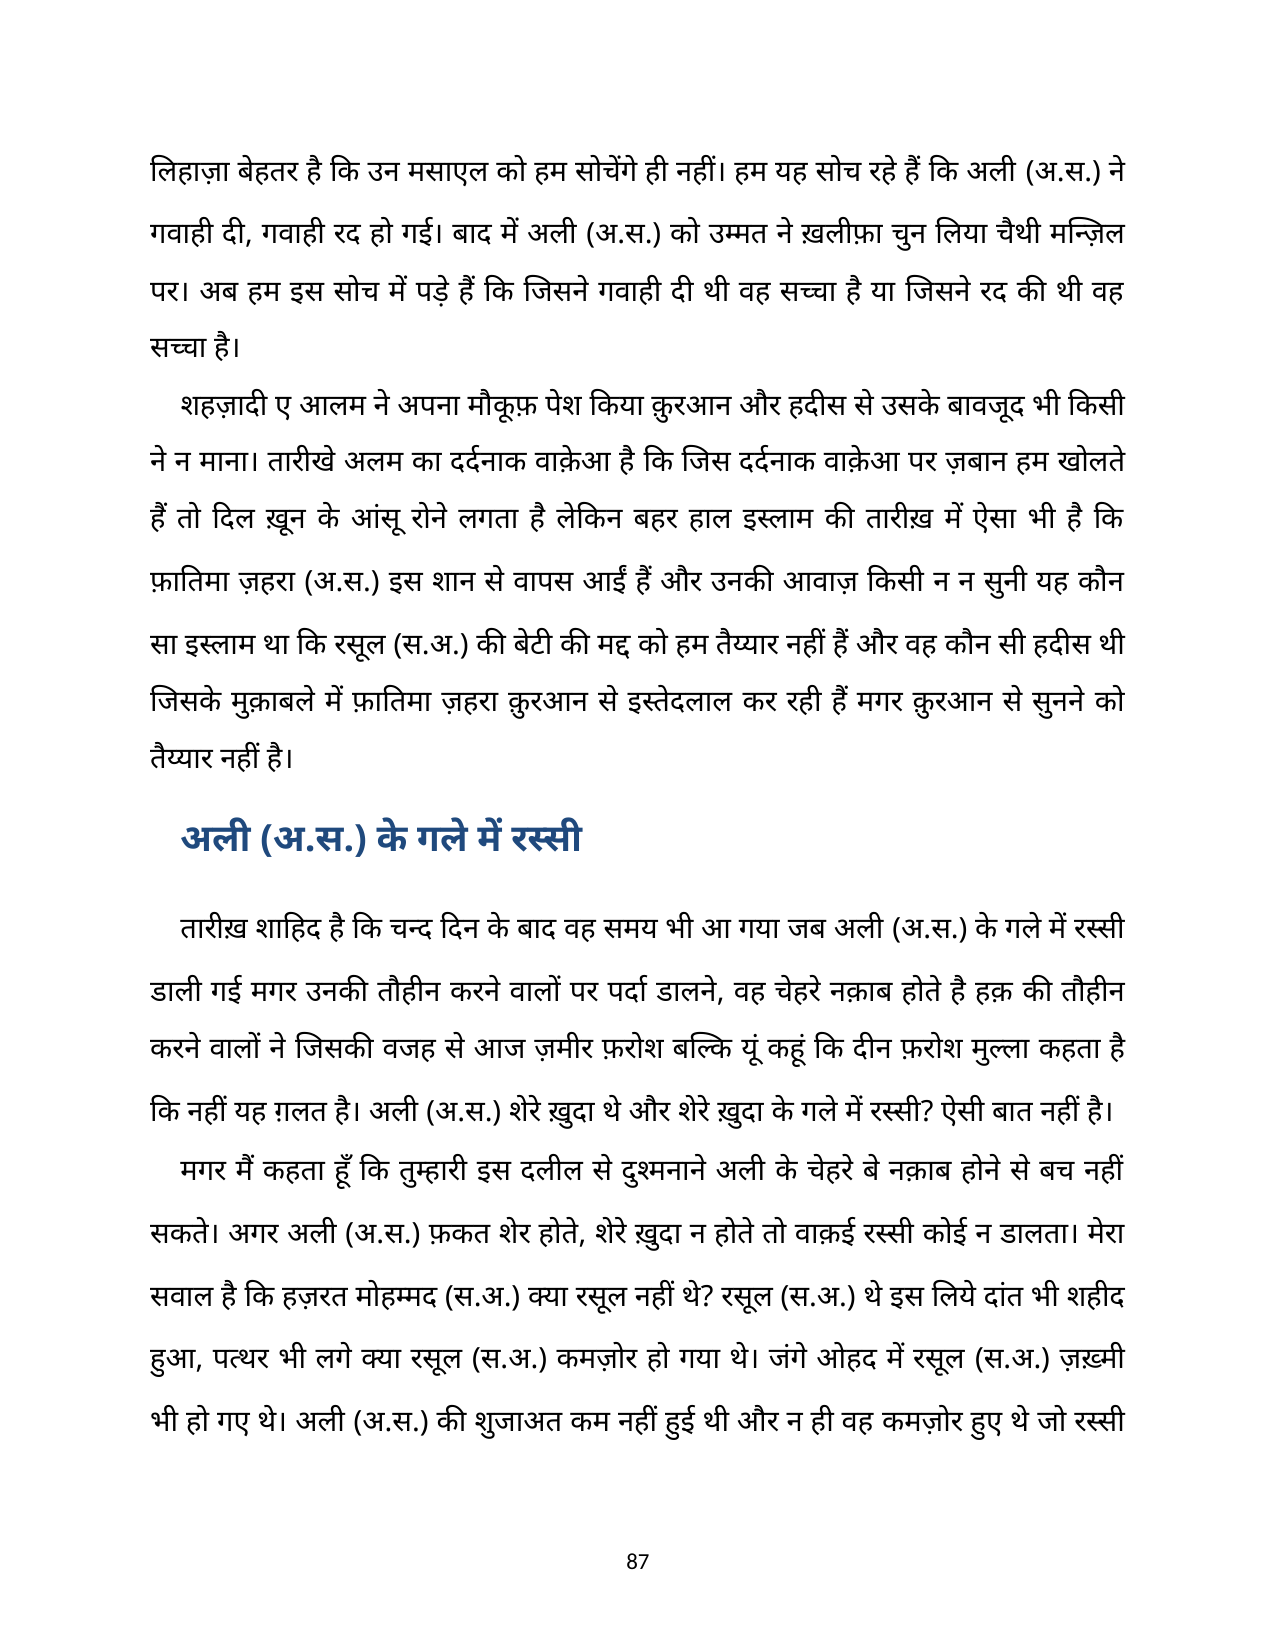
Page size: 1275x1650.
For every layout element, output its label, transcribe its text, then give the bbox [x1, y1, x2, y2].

text तारीख़ शाहिद है कि चन्द दिन के बाद वह समय भी आ गया जब अली (अ.स.) के गले में रस्सी डाली गई मगर उनकी तौहीन करने वालों पर पर्दा डालने, वह चेहरे नक़ाब होते है हक़ की तौहीन करने वालों ने जिसकी वजह से आज ज़मीर फ़रोश बल्कि यूं कहूं कि दीन फ़रोश मुल्ला कहता है कि नहीं यह ग़लत है। अली (अ.स.) शेरे ख़ुदा थे और शेरे ख़ुदा के गले में रस्सी? ऐसी बात नहीं है। [150, 907, 1125, 1133]
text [150, 1154, 1125, 1443]
text शहज़ादी ए आलम ने अपना मौकूफ़ पेश किया क़ुरआन और हदीस से उसके बावजूद भी किसी ने न माना। तारीखे अलम का दर्दनाक वाक़ेआ है कि जिस दर्दनाक वाक़ेआ पर ज़बान हम खोलते हैं तो दिल ख़ून के आंसू रोने लगता है लेकिन बहर हाल इस्लाम की तारीख़ में ऐसा भी है कि फ़ातिमा ज़हरा (अ.स.) इस शान से वापस आईं हैं और उनकी आवाज़ किसी न न सुनी यह कौन सा इस्लाम था कि रसूल (स.अ.) की बेटी की मद्द को हम तैय्यार नहीं हैं और वह कौन सी हदीस थी जिसके मुक़ाबले में फ़ातिमा ज़हरा क़ुरआन से इस्तेदलाल कर रही हैं मगर क़ुरआन से सुनने को तैय्यार नहीं है। [150, 389, 1125, 780]
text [150, 150, 1125, 370]
subtitle अली (अ.स.) के गले में रस्सी [150, 812, 1125, 867]
